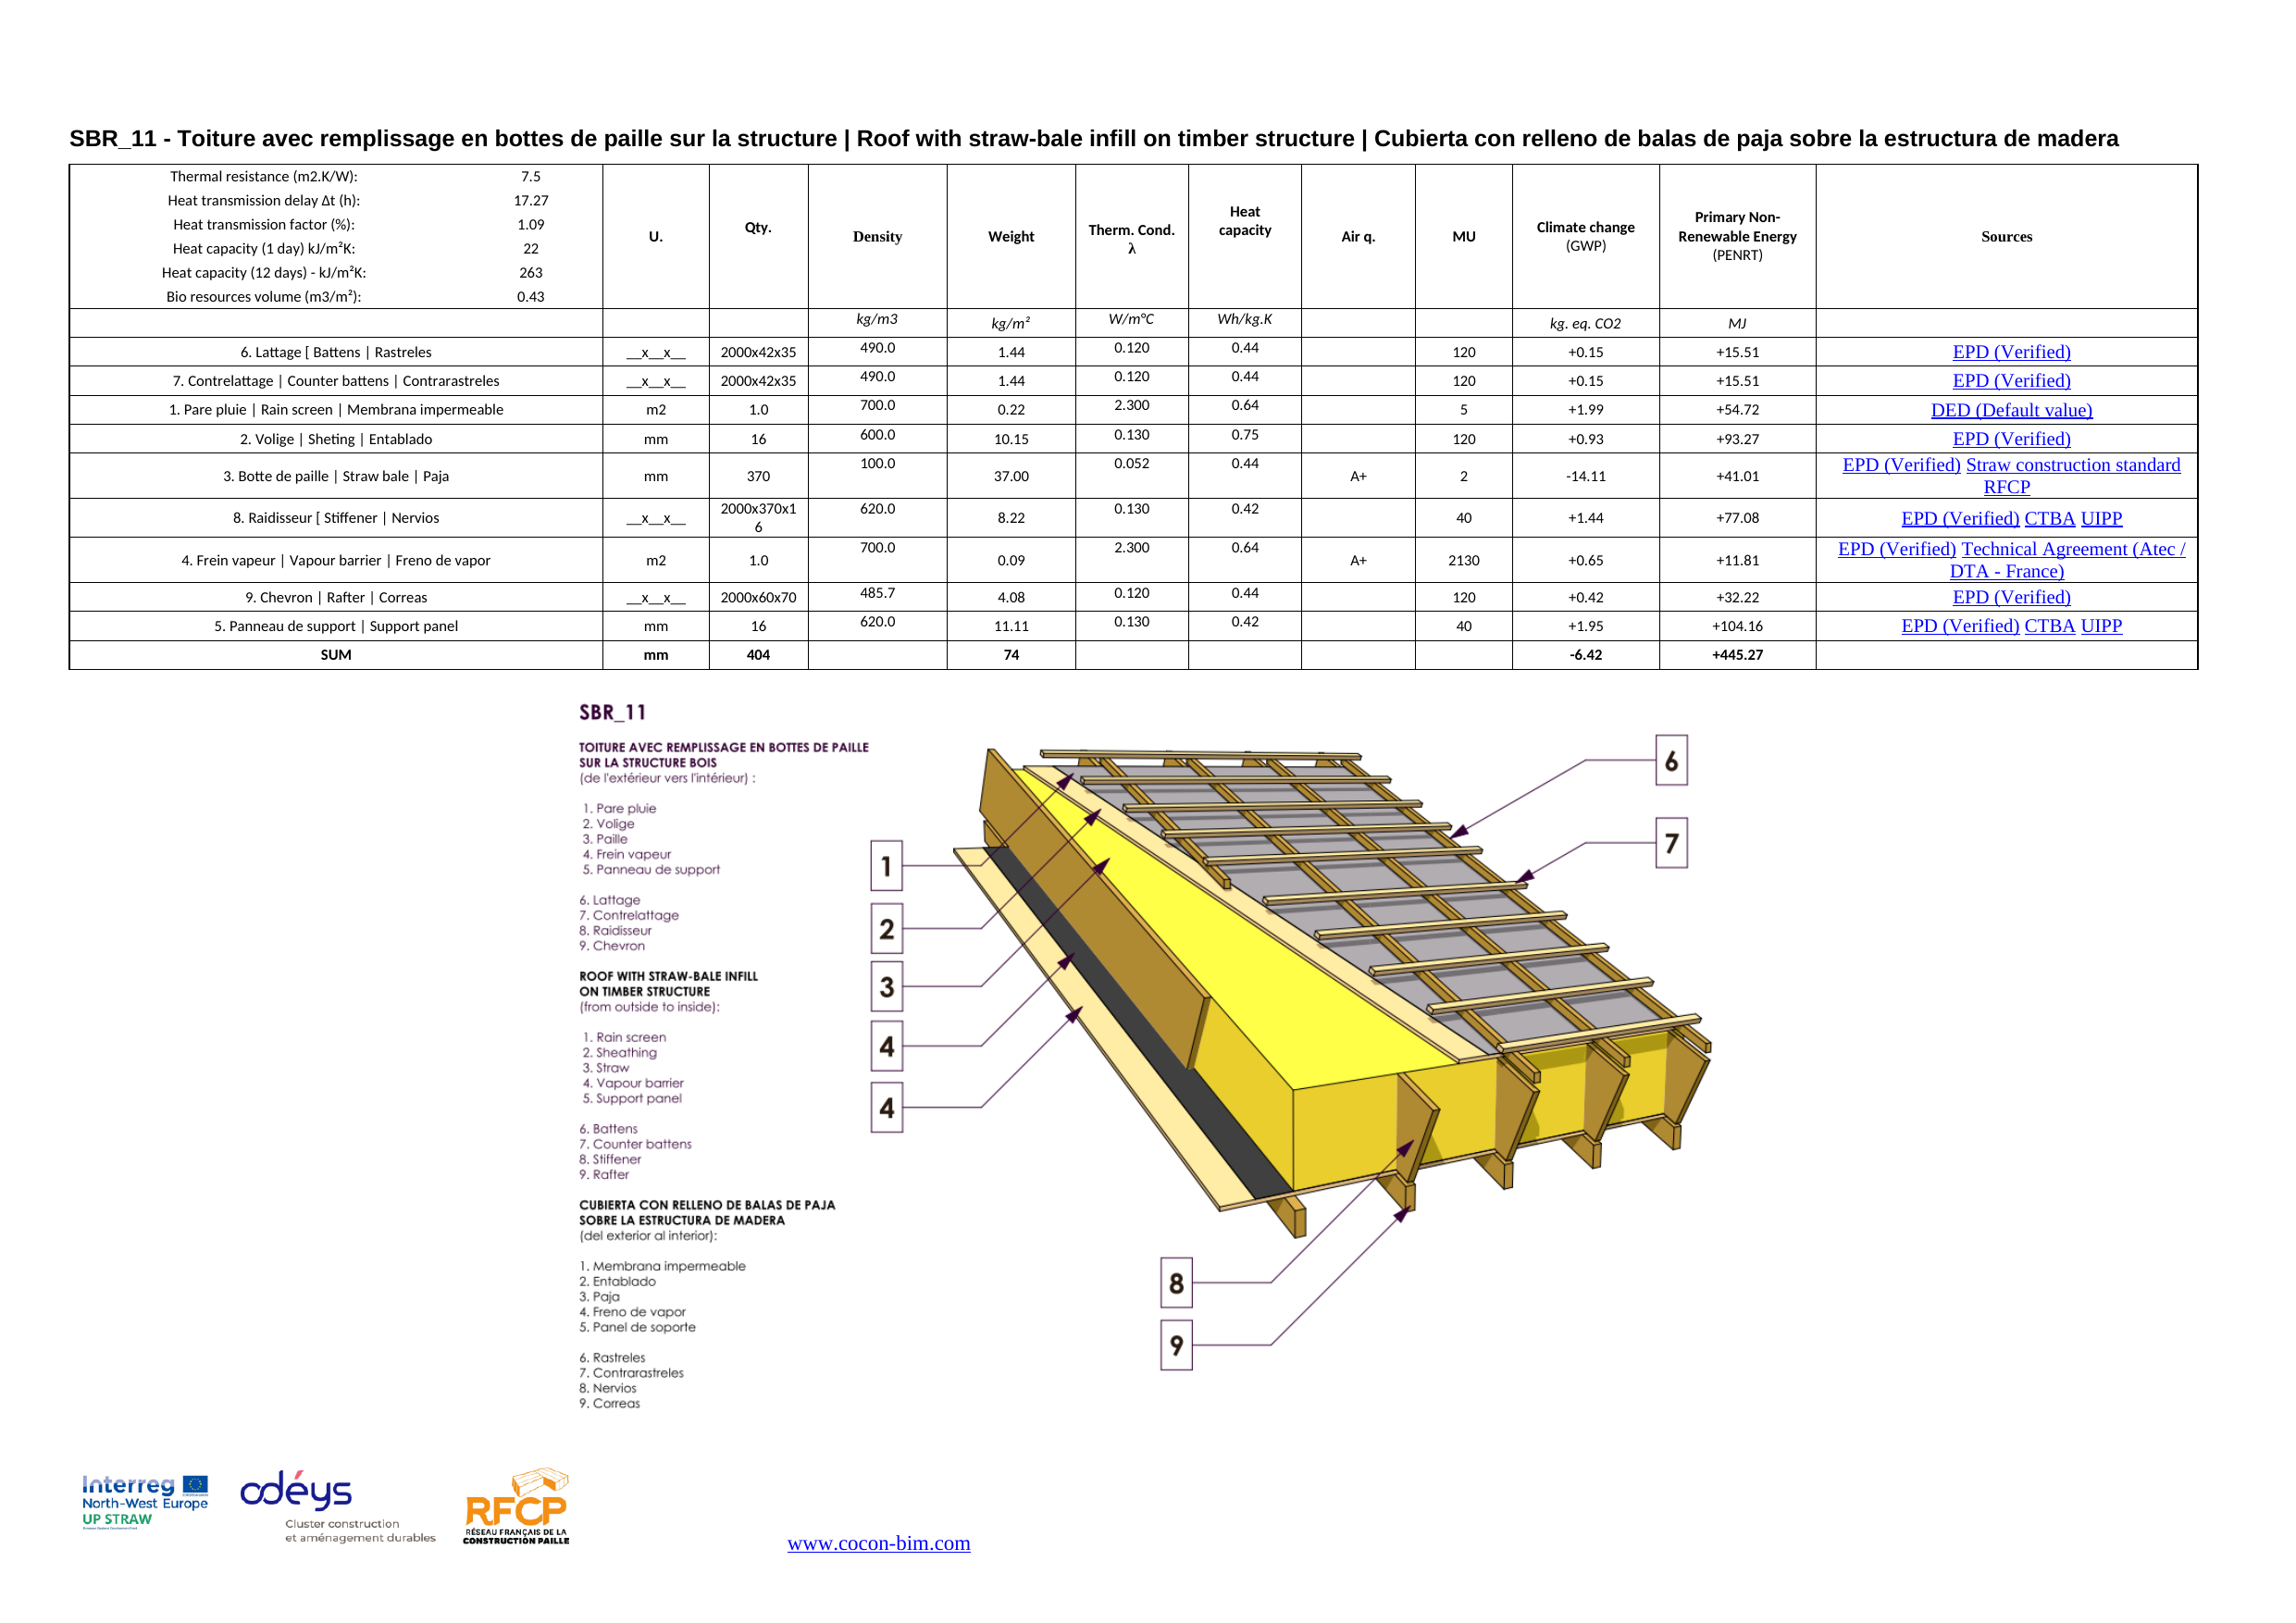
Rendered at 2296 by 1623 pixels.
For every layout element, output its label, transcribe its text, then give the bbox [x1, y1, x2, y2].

table_cell 17.27 [459, 188, 602, 212]
table_header Air q. [1302, 165, 1415, 308]
table_cell +0.42 [1513, 583, 1659, 611]
table_cell 40 [1416, 499, 1512, 537]
table_cell 404 [710, 641, 808, 669]
table_cell +77.08 [1660, 499, 1816, 537]
table_cell Bio resources volume (m3/m²): [70, 284, 459, 308]
table_cell [1302, 583, 1415, 611]
table_cell [1076, 641, 1188, 669]
table_cell +0.93 [1513, 425, 1659, 452]
table_header MU [1416, 165, 1512, 308]
table_cell EPD (Verified) CTBA UIPP [1817, 499, 2197, 537]
table_cell 0.42 [1189, 612, 1301, 640]
table_cell 40 [1416, 612, 1512, 640]
table_cell __x__x__ [603, 366, 709, 395]
table_cell __x__x__ [603, 338, 709, 365]
table_cell 0.130 [1076, 425, 1188, 452]
table_cell 120 [1416, 338, 1512, 365]
table_header Heat capacity [1189, 165, 1301, 308]
table_header 7.5 [459, 165, 602, 188]
table_cell [1817, 641, 2197, 669]
table_header Sources [1817, 165, 2197, 308]
table_cell 37.00 [948, 453, 1075, 498]
table_cell W/m°C [1076, 309, 1188, 337]
table_cell +0.15 [1513, 366, 1659, 395]
table_cell 11.11 [948, 612, 1075, 640]
table_cell [1302, 641, 1415, 669]
table_cell 2000x60x70 [710, 583, 808, 611]
table_cell +1.44 [1513, 499, 1659, 537]
table_cell MJ [1660, 309, 1816, 337]
table_cell DED (Default value) [1817, 396, 2197, 424]
table_cell 0.120 [1076, 366, 1188, 395]
table_cell 8. Raidisseur [ Stiffener | Nervios [70, 499, 602, 537]
table_cell A+ [1302, 538, 1415, 582]
table_cell [1302, 396, 1415, 424]
table_cell 7. Contrelattage | Counter battens | Contrarastreles [70, 366, 602, 395]
table_cell EPD (Verified) [1817, 338, 2197, 365]
table_cell 0.64 [1189, 538, 1301, 582]
table_cell [1302, 499, 1415, 537]
table_cell 0.75 [1189, 425, 1301, 452]
table_cell 1. Pare pluie | Rain screen | Membrana impermeable [70, 396, 602, 424]
table_cell 3. Botte de paille | Straw bale | Paja [70, 453, 602, 498]
table_cell mm [603, 453, 709, 498]
table_cell mm [603, 425, 709, 452]
table_cell 0.43 [459, 284, 602, 308]
table_cell Heat transmission delay ∆t (h): [70, 188, 459, 212]
table_cell +104.16 [1660, 612, 1816, 640]
table_cell 2.300 [1076, 538, 1188, 582]
table_cell 600.0 [809, 425, 947, 452]
picture [570, 691, 1726, 1422]
table_cell Heat capacity (12 days) - kJ/m²K: [70, 260, 459, 284]
table_cell 0.120 [1076, 338, 1188, 365]
table_cell mm [603, 612, 709, 640]
table_cell +15.51 [1660, 366, 1816, 395]
table_cell [1416, 641, 1512, 669]
table_header Therm. Cond. λ [1076, 165, 1188, 308]
table_cell 490.0 [809, 338, 947, 365]
table_cell 120 [1416, 366, 1512, 395]
table_header Density [809, 165, 947, 308]
table_cell [1302, 338, 1415, 365]
table_cell __x__x__ [603, 499, 709, 537]
table_cell 0.09 [948, 538, 1075, 582]
table_cell [1302, 425, 1415, 452]
table_cell +32.22 [1660, 583, 1816, 611]
table_cell 485.7 [809, 583, 947, 611]
table_cell Heat transmission factor (%): [70, 212, 459, 236]
subtitle SBR_11 - Toiture avec remplissage en bottes de paille sur la structure | Roof with straw-bale infill on timber structure | Cubierta con relleno de balas de paja sobre la estructura de madera [69, 125, 2226, 152]
table_cell +15.51 [1660, 338, 1816, 365]
table_cell EPD (Verified) [1817, 583, 2197, 611]
table_cell +11.81 [1660, 538, 1816, 582]
table_cell EPD (Verified) CTBA UIPP [1817, 612, 2197, 640]
table_cell 1.44 [948, 366, 1075, 395]
table_cell +1.99 [1513, 396, 1659, 424]
table_cell 2000x370x16 [710, 499, 808, 537]
table_cell 100.0 [809, 453, 947, 498]
table_cell +0.65 [1513, 538, 1659, 582]
table_cell 0.120 [1076, 583, 1188, 611]
table_cell 2. Volige | Sheting | Entablado [70, 425, 602, 452]
table_cell 16 [710, 425, 808, 452]
table_cell Heat capacity (1 day) kJ/m²K: [70, 236, 459, 260]
table_cell [1302, 309, 1415, 337]
table_cell 120 [1416, 425, 1512, 452]
table_cell 0.42 [1189, 499, 1301, 537]
table_cell 263 [459, 260, 602, 284]
table_cell [70, 309, 602, 337]
table_cell mm [603, 641, 709, 669]
table_header Weight [948, 165, 1075, 308]
table_cell 370 [710, 453, 808, 498]
table_cell [809, 641, 947, 669]
table_cell -6.42 [1513, 641, 1659, 669]
table_cell 0.44 [1189, 583, 1301, 611]
table_cell SUM [70, 641, 602, 669]
table_cell EPD (Verified) Straw construction standard RFCP [1817, 453, 2197, 498]
table_cell 16 [710, 612, 808, 640]
table_header Climate change (GWP) [1513, 165, 1659, 308]
table_cell [1302, 366, 1415, 395]
table_cell 1.0 [710, 538, 808, 582]
table_cell -14.11 [1513, 453, 1659, 498]
table_cell kg. eq. CO2 [1513, 309, 1659, 337]
table_cell 0.052 [1076, 453, 1188, 498]
table_cell 22 [459, 236, 602, 260]
table_cell [603, 309, 709, 337]
table_cell Wh/kg.K [1189, 309, 1301, 337]
table_cell 5 [1416, 396, 1512, 424]
table_cell 1.44 [948, 338, 1075, 365]
table_cell +1.95 [1513, 612, 1659, 640]
table_cell 0.64 [1189, 396, 1301, 424]
table_cell 620.0 [809, 612, 947, 640]
table_cell 0.130 [1076, 499, 1188, 537]
table_cell 74 [948, 641, 1075, 669]
table_cell EPD (Verified) Technical Agreement (Atec / DTA - France) [1817, 538, 2197, 582]
table_cell A+ [1302, 453, 1415, 498]
table_cell 0.44 [1189, 453, 1301, 498]
table_cell m2 [603, 396, 709, 424]
table_cell +54.72 [1660, 396, 1816, 424]
table_cell 0.44 [1189, 338, 1301, 365]
table_cell 620.0 [809, 499, 947, 537]
table_cell 490.0 [809, 366, 947, 395]
table_header Thermal resistance (m2.K/W): [70, 165, 459, 188]
table_header Qty. [710, 165, 808, 308]
table_cell kg/m3 [809, 309, 947, 337]
table_cell 9. Chevron | Rafter | Correas [70, 583, 602, 611]
table_cell 5. Panneau de support | Support panel [70, 612, 602, 640]
table_cell 700.0 [809, 396, 947, 424]
table_header U. [603, 165, 709, 308]
table_cell 10.15 [948, 425, 1075, 452]
table_cell 0.44 [1189, 366, 1301, 395]
table_cell [1416, 309, 1512, 337]
table_cell kg/m² [948, 309, 1075, 337]
table_cell m2 [603, 538, 709, 582]
picture [69, 1465, 586, 1551]
table_cell 0.22 [948, 396, 1075, 424]
table_cell [1302, 612, 1415, 640]
table_cell 4.08 [948, 583, 1075, 611]
table_cell 700.0 [809, 538, 947, 582]
table_header Primary Non-Renewable Energy (PENRT) [1660, 165, 1816, 308]
table_cell 2 [1416, 453, 1512, 498]
table_cell 0.130 [1076, 612, 1188, 640]
table_header [69, 670, 2227, 1422]
table_cell +0.15 [1513, 338, 1659, 365]
table_cell __x__x__ [603, 583, 709, 611]
table_cell 2000x42x35 [710, 338, 808, 365]
table_cell 1.0 [710, 396, 808, 424]
table_cell EPD (Verified) [1817, 366, 2197, 395]
table_cell 2130 [1416, 538, 1512, 582]
table_cell [1189, 641, 1301, 669]
table_cell 2.300 [1076, 396, 1188, 424]
table_cell +445.27 [1660, 641, 1816, 669]
table_cell [710, 309, 808, 337]
table_cell [1817, 309, 2197, 337]
table_cell +41.01 [1660, 453, 1816, 498]
table_cell 120 [1416, 583, 1512, 611]
table_cell 2000x42x35 [710, 366, 808, 395]
table_cell 1.09 [459, 212, 602, 236]
table_cell 6. Lattage [ Battens | Rastreles [70, 338, 602, 365]
table_cell 8.22 [948, 499, 1075, 537]
table_cell +93.27 [1660, 425, 1816, 452]
table_cell EPD (Verified) [1817, 425, 2197, 452]
table_cell 4. Frein vapeur | Vapour barrier | Freno de vapor [70, 538, 602, 582]
